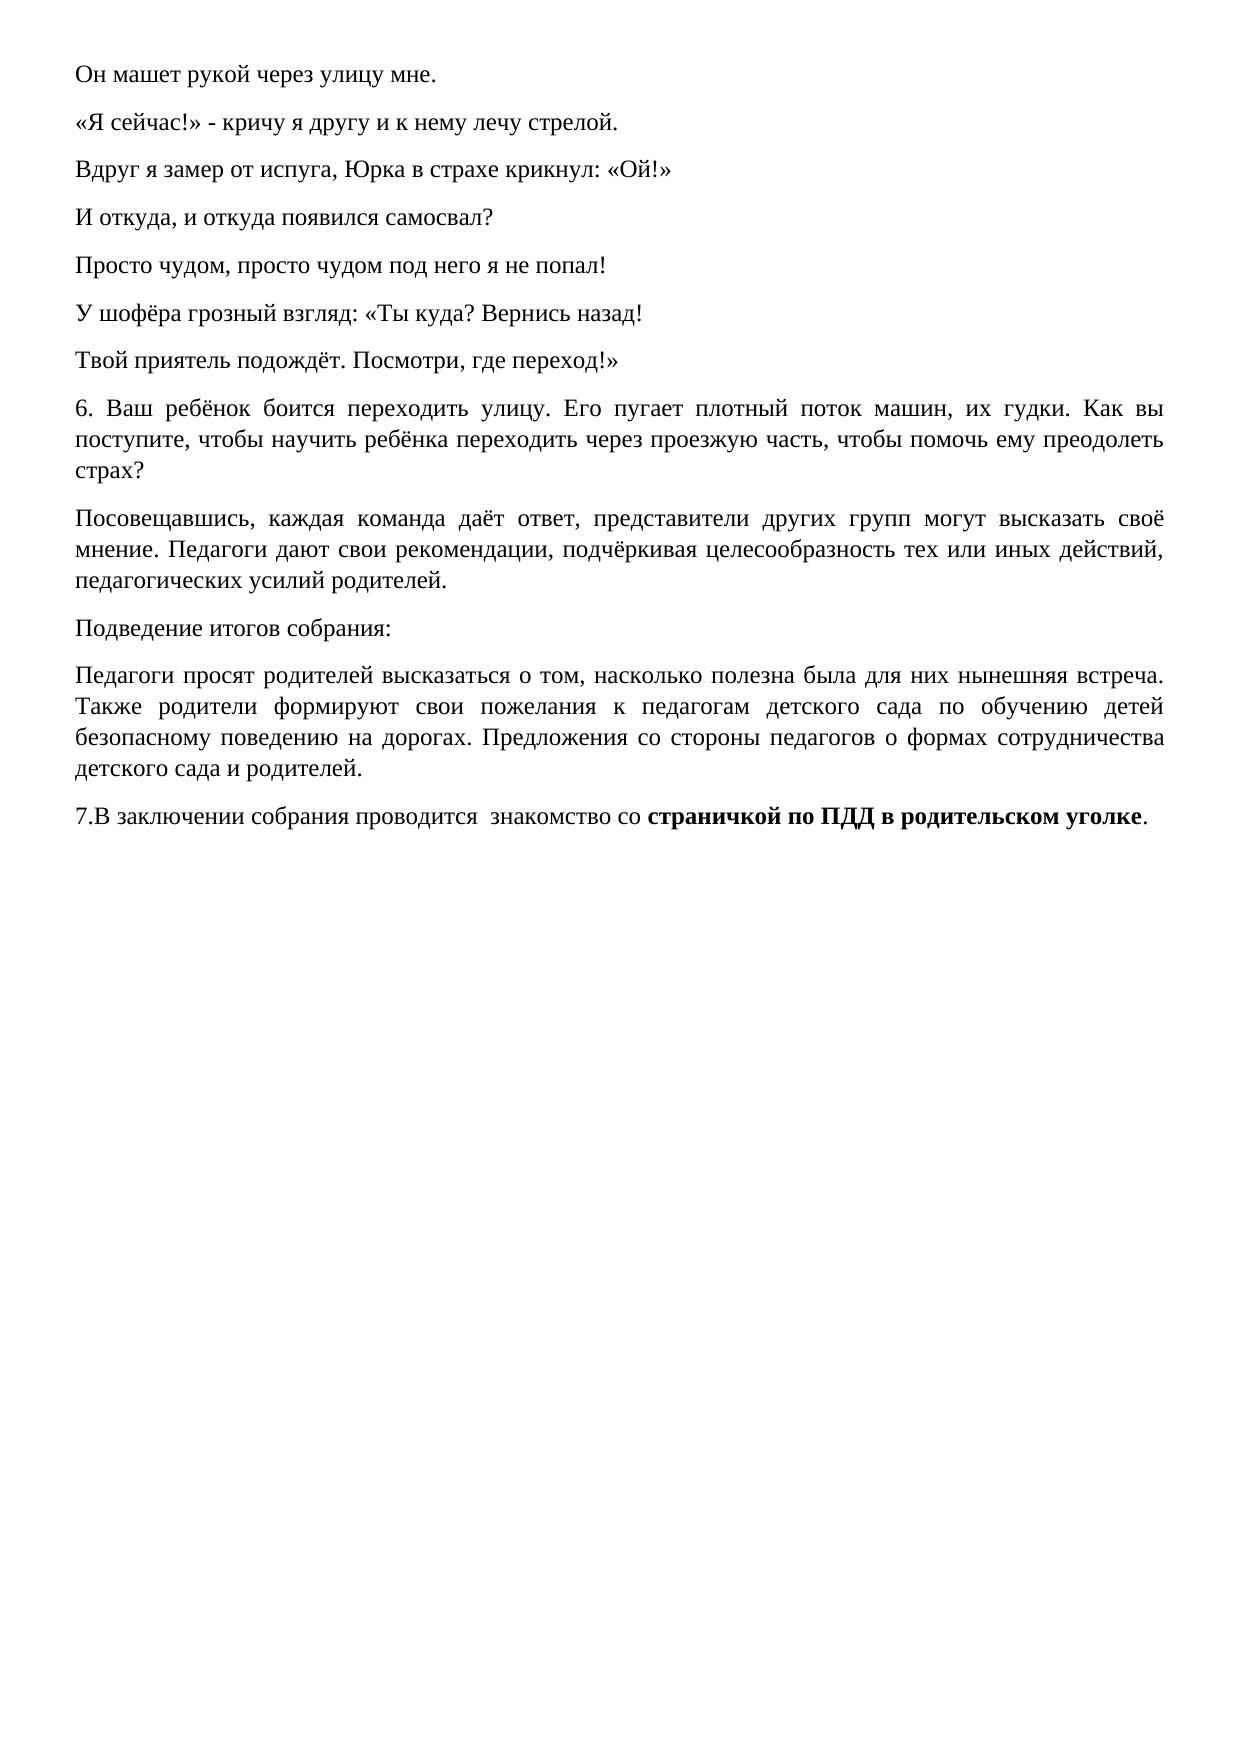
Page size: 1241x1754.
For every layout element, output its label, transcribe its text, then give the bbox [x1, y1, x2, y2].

text И откуда, и откуда появился самосвал? [75, 202, 1165, 231]
text Педагоги просят родителей высказаться о том, насколько полезна была для них нынешняя встреча. Также родители формируют свои пожелания к педагогам детского сада по обучению детей безопасному поведению на дорогах. Предложения со стороны педагогов о формах сотрудничества детского сада и родителей. [75, 660, 1165, 782]
text «Я сейчас!» - кричу я другу и к нему лечу стрелой. [75, 107, 1165, 136]
text У шофёра грозный взгляд: «Ты куда? Вернись назад! [75, 298, 1165, 326]
text 7.В заключении собрания проводится знакомство со страничкой по ПДД в родительском уголке. [75, 801, 1165, 830]
text Просто чудом, просто чудом под него я не попал! [75, 250, 1165, 279]
text Он машет рукой через улицу мне. [75, 59, 1165, 88]
text Вдруг я замер от испуга, Юрка в страхе крикнул: «Ой!» [75, 154, 1165, 183]
text Твой приятель подождёт. Посмотри, где переход!» [75, 345, 1165, 374]
text Посовещавшись, каждая команда даёт ответ, представители других групп могут высказать своё мнение. Педагоги дают свои рекомендации, подчёркивая целесообразность тех или иных действий, педагогических усилий родителей. [75, 503, 1165, 594]
text 6. Ваш ребёнок боится переходить улицу. Его пугает плотный поток машин, их гудки. Как вы поступите, чтобы научить ребёнка переходить через проезжую часть, чтобы помочь ему преодолеть страх? [75, 393, 1165, 484]
text Подведение итогов собрания: [75, 613, 1165, 641]
